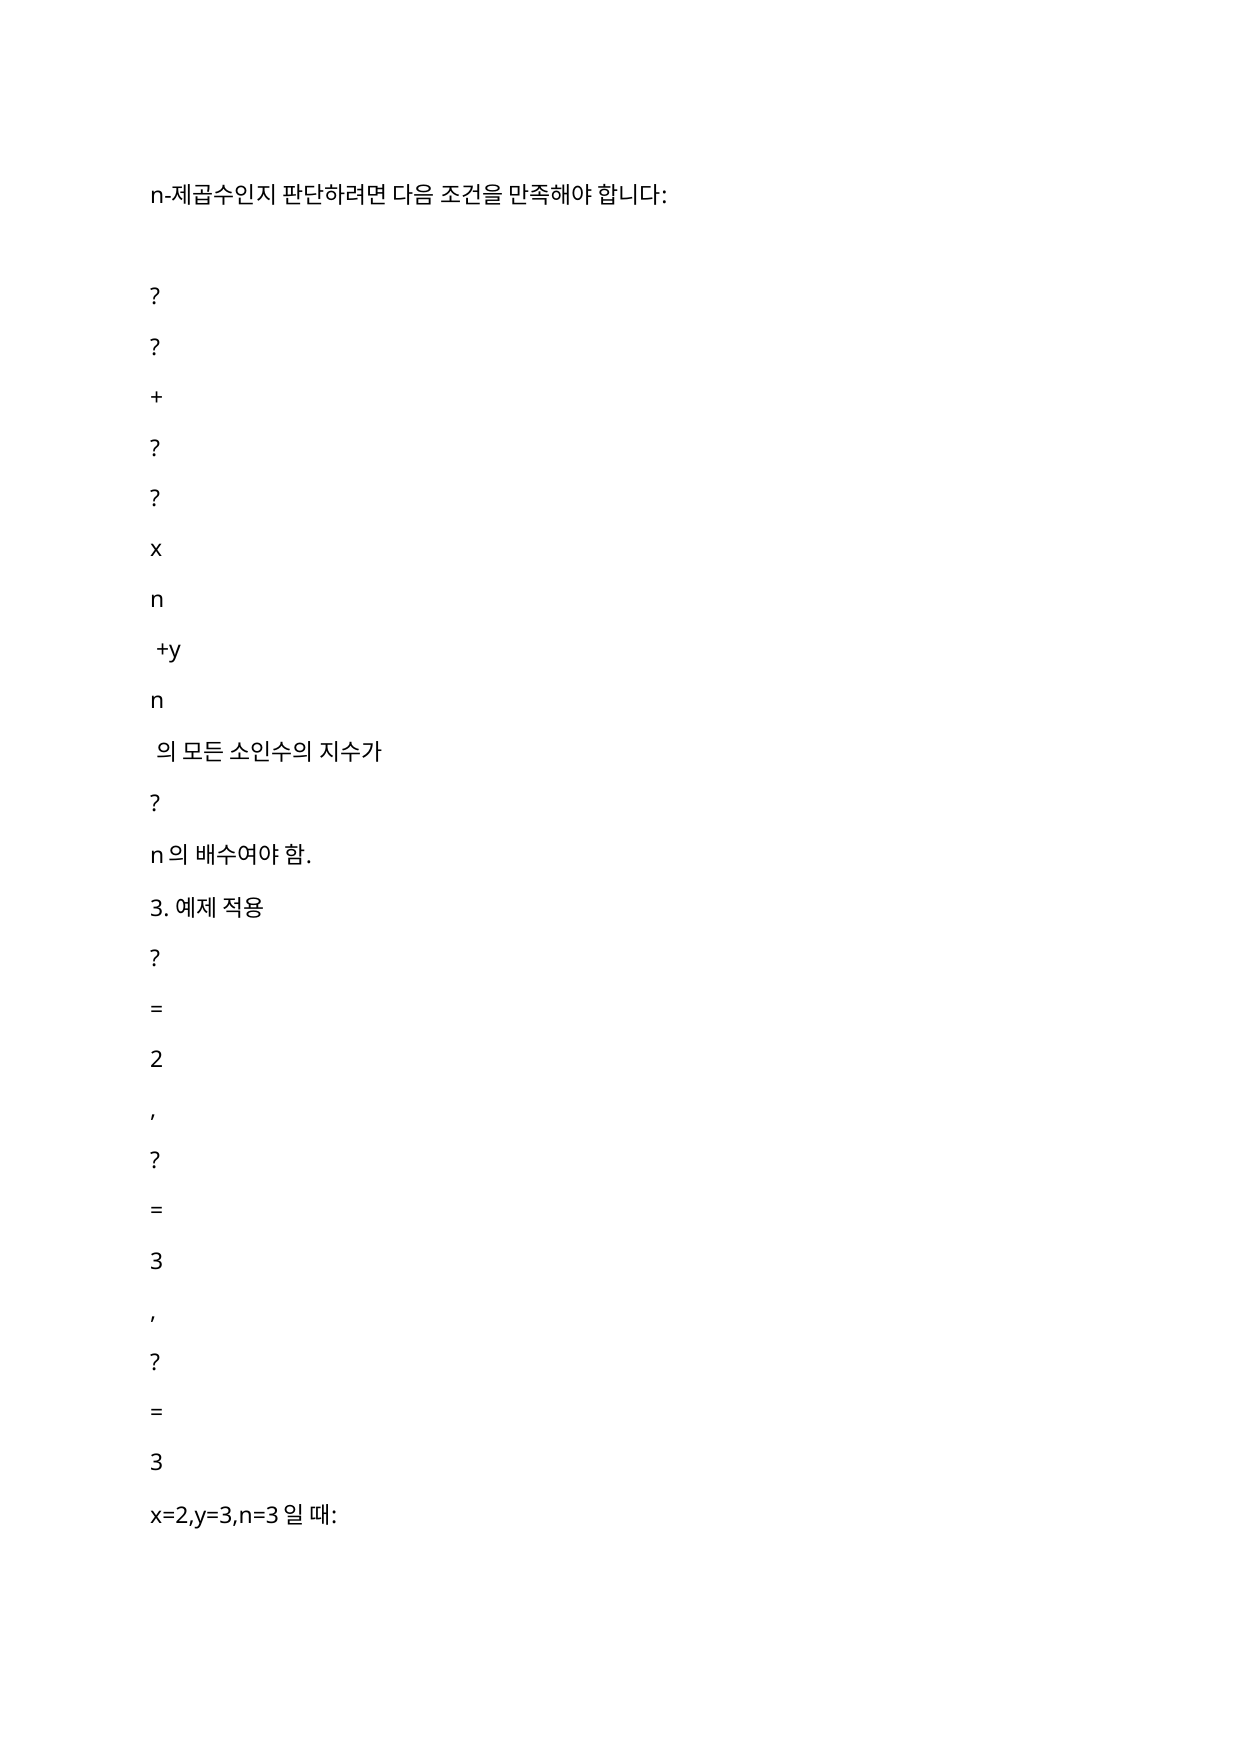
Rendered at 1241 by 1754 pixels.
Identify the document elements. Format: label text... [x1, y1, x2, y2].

text n [150, 683, 1090, 715]
text ? [150, 786, 1090, 818]
text + [150, 381, 1090, 412]
text = [150, 992, 1090, 1024]
text n의 배수여야 함. [150, 837, 1090, 870]
text x=2,y=3,n=3일 때: [150, 1497, 1090, 1530]
text = [150, 1194, 1090, 1225]
text n-제곱수인지 판단하려면 다음 조건을 만족해야 합니다: [150, 177, 1090, 211]
text 2 [150, 1043, 1090, 1074]
text 3. 예제 적용 [150, 889, 1090, 923]
text 3 [150, 1446, 1090, 1477]
text ? [150, 942, 1090, 973]
text , [150, 1093, 1090, 1124]
text ? [150, 431, 1090, 463]
text ? [150, 1345, 1090, 1377]
text ? [150, 482, 1090, 513]
text ? [150, 331, 1090, 362]
text 3 [150, 1244, 1090, 1276]
text x [150, 532, 1090, 563]
text = [150, 1396, 1090, 1427]
text n [150, 583, 1090, 614]
text , [150, 1295, 1090, 1326]
text ? [150, 280, 1090, 311]
text 의 모든 소인수의 지수가 [150, 734, 1090, 767]
text ? [150, 1144, 1090, 1175]
text +y [150, 633, 1090, 664]
